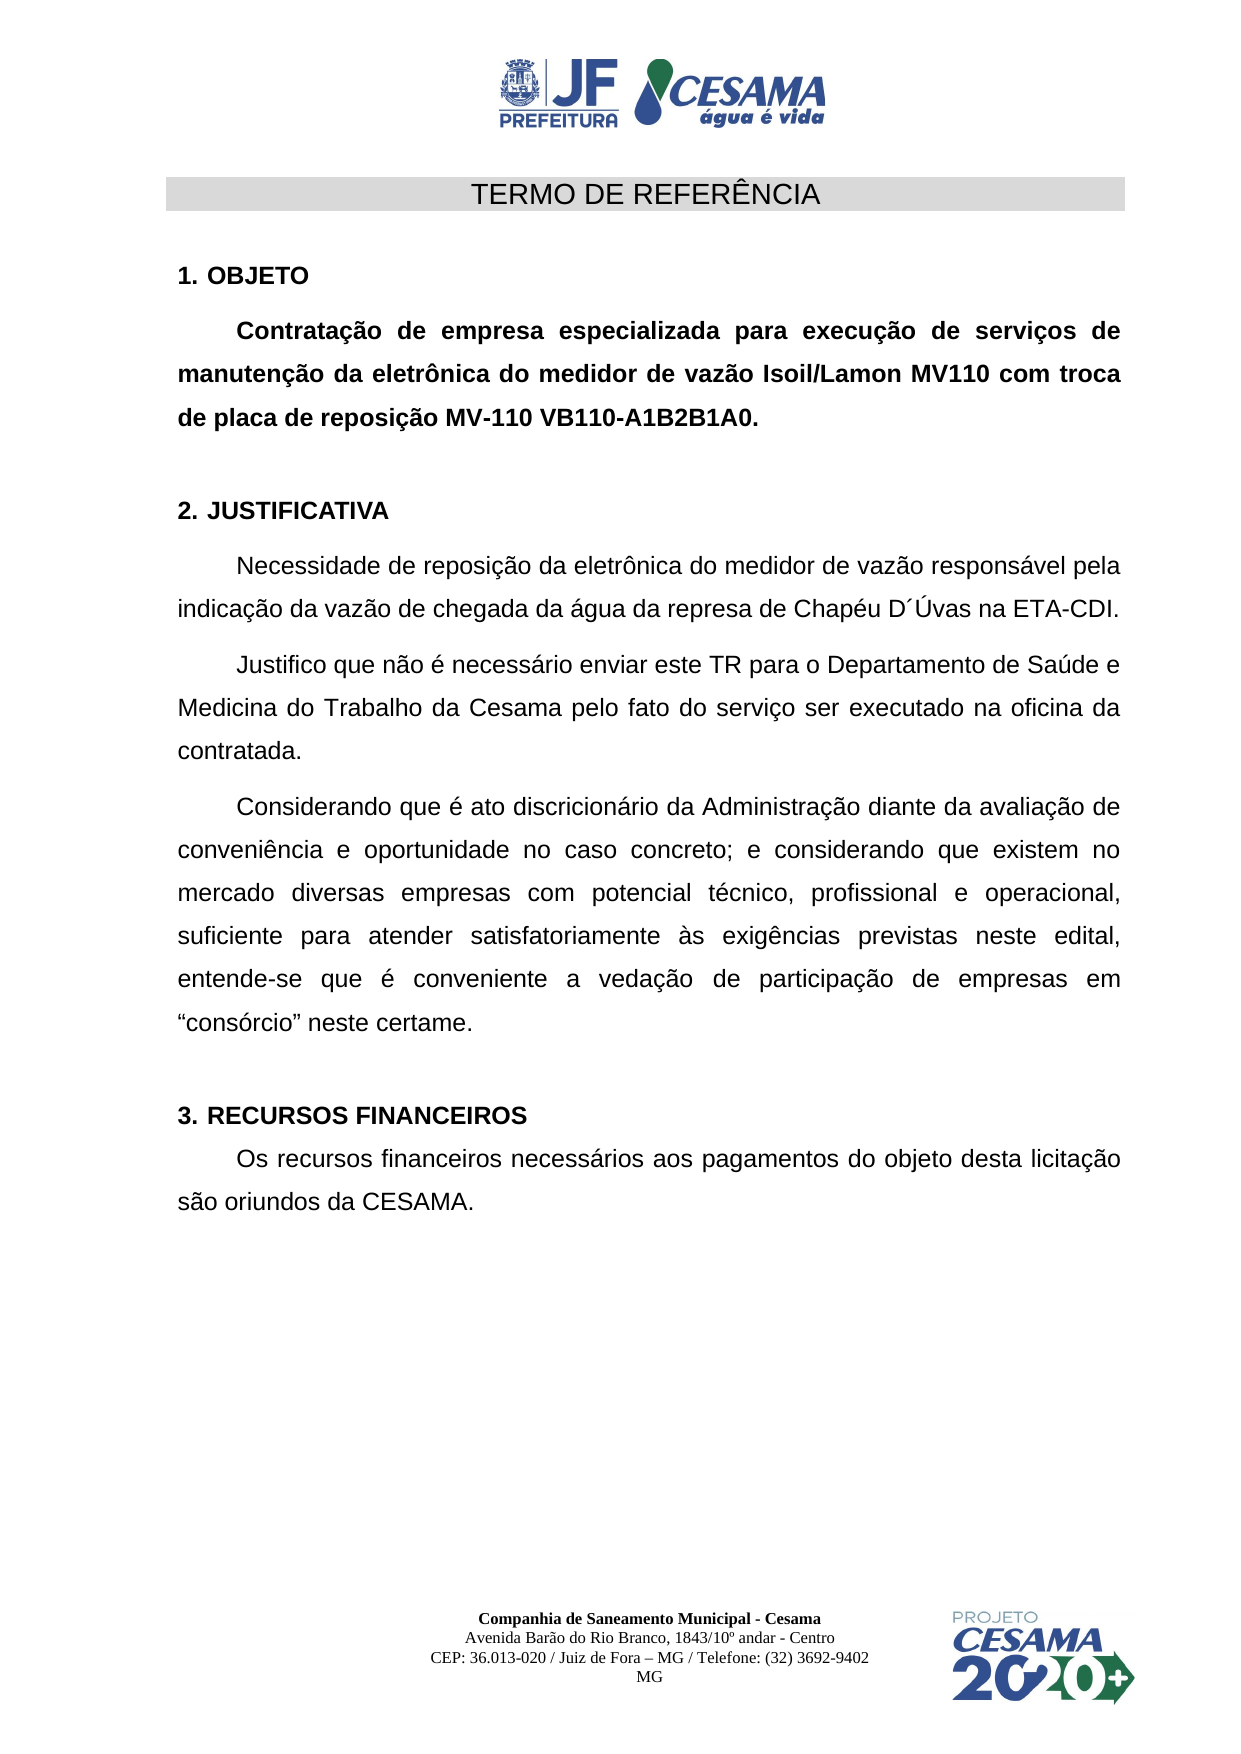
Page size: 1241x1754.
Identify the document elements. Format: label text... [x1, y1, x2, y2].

text Necessidade de reposição da eletrônica do medidor de vazão responsável pela indicação da vazão de chegada da água da represa de Chapéu D´Úvas na ETA-CDI. [177, 551, 1122, 623]
text Contratação de empresa especializada para execução de serviços de manutenção da eletrônica do medidor de vazão Isoil/Lamon MV110 com troca de placa de reposição MV-110 VB110-A1B2B1A0. [177, 316, 1122, 431]
subtitle JUSTIFICATIVA [177, 496, 1122, 524]
text Considerando que é ato discricionário da Administração diante da avaliação de conveniência e oportunidade no caso concreto; e considerando que existem no mercado diversas empresas com potencial técnico, profissional e operacional, suficiente para atender satisfatoriamente às exigências previstas neste edital, entende-se que é conveniente a vedação de participação de empresas em “consórcio” neste certame. [177, 792, 1122, 1036]
table_header TERMO DE REFERÊNCIA [166, 177, 1125, 211]
picture [498, 59, 826, 128]
subtitle RECURSOS FINANCEIROS [177, 1101, 1122, 1129]
subtitle OBJETO [177, 261, 1122, 289]
text Os recursos financeiros necessários aos pagamentos do objeto desta licitação são oriundos da CESAMA. [177, 1144, 1122, 1216]
text Justifico que não é necessário enviar este TR para o Departamento de Saúde e Medicina do Trabalho da Cesama pelo fato do serviço ser executado na oficina da contratada. [177, 650, 1122, 765]
picture [952, 1611, 1135, 1705]
